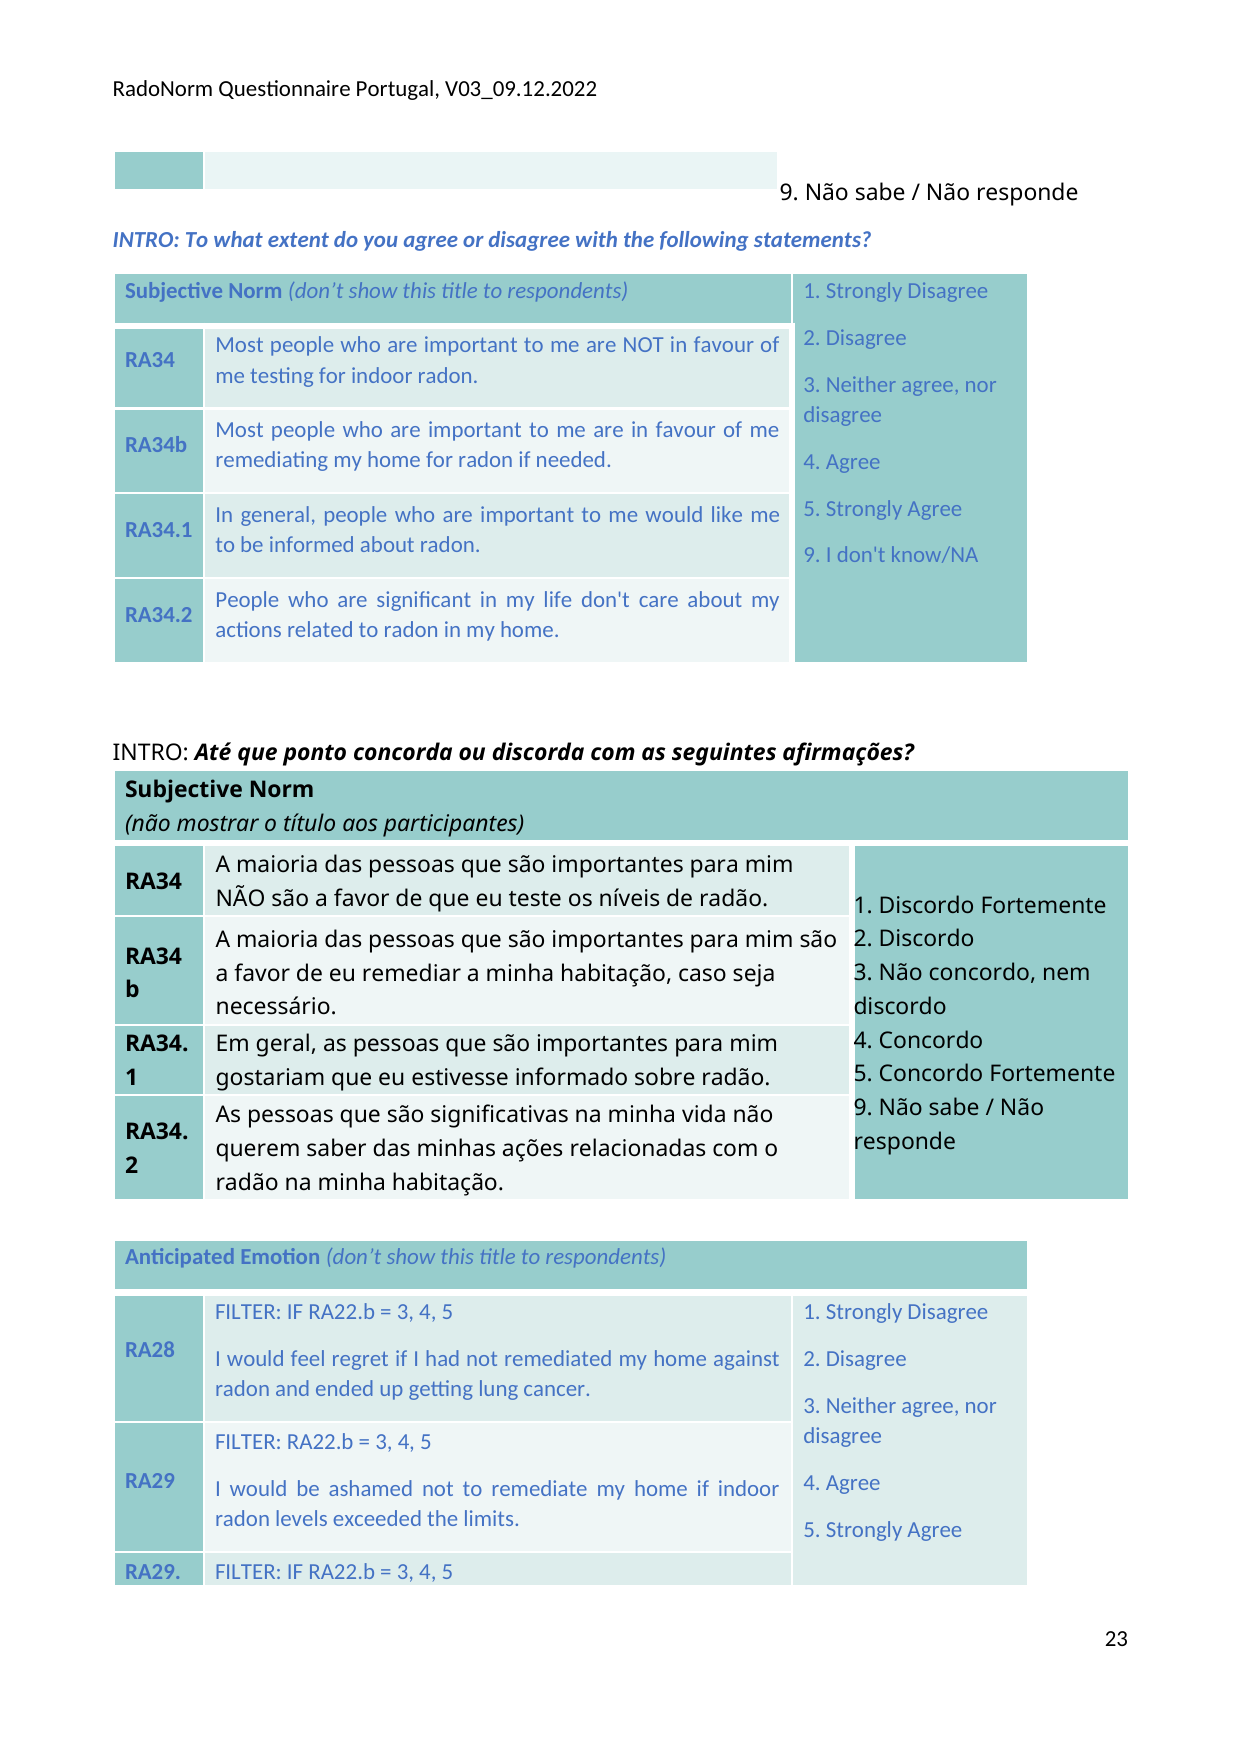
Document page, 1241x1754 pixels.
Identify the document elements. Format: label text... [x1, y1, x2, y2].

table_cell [205, 1553, 791, 1585]
table_cell A maioria das pessoas que são importantes para mim são a favor de eu remediar a minha habitação, caso seja necessário. [205, 917, 849, 1024]
table_cell FILTER: IF RA22.b = 3, 4, 5 I would feel regret if I had not remediated my home against radon and ended up getting lung cancer. [205, 1296, 791, 1421]
table_cell RA28 [115, 1296, 203, 1421]
table_header Subjective Norm (não mostrar o título aos participantes) [115, 771, 1128, 840]
table_cell RA34.1 [115, 494, 203, 577]
table_cell As pessoas que são significativas na minha vida não querem saber das minhas ações relacionadas com o radão na minha habitação. [205, 1096, 849, 1199]
table_cell RA34 [115, 329, 203, 407]
table_header 1. Strongly Disagree 2. Disagree 3. Neither agree, nor disagree 4. Agree 5. Strongly Agree 9. I don't know/NA [793, 274, 1027, 662]
table_cell RA29.a [115, 1553, 203, 1585]
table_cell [205, 152, 777, 189]
table_cell RA34.1 [115, 1026, 203, 1094]
table_cell RA51.b [115, 152, 203, 189]
table_cell People who are significant in my life don't care about my actions related to radon in my home. [205, 579, 789, 662]
table_cell Em geral, as pessoas que são importantes para mim gostariam que eu estivesse informado sobre radão. [205, 1026, 849, 1094]
text INTRO: Até que ponto concorda ou discorda com as seguintes afirmações? [112, 736, 1128, 767]
table_cell RA29 [115, 1423, 203, 1551]
table_cell RA34b [115, 410, 203, 492]
table_cell RA34b [115, 917, 203, 1024]
table_header Subjective Norm (don’t show this title to respondents) [115, 274, 791, 323]
table_cell Most people who are important to me are in favour of me remediating my home for radon if needed. [205, 410, 789, 492]
table_header Anticipated Emotion (don’t show this title to respondents) [115, 1241, 1027, 1289]
table_cell In general, people who are important to me would like me to be informed about radon. [205, 494, 789, 577]
table_cell Most people who are important to me are NOT in favour of me testing for indoor radon. [205, 329, 789, 407]
table_cell FILTER: RA22.b = 3, 4, 5 I would be ashamed not to remediate my home if indoor radon levels exceeded the limits. [205, 1423, 791, 1551]
table_cell 1. Discordo Fortemente 2. Discordo 3. Não concordo, nem discordo 4. Concordo 5. Concordo Fortemente 9. Não sabe / Não responde [855, 846, 1128, 1199]
text INTRO: To what extent do you agree or disagree with the following statements? [112, 225, 1128, 253]
table_cell RA34.2 [115, 579, 203, 662]
table_cell A maioria das pessoas que são importantes para mim NÃO são a favor de que eu teste os níveis de radão. [205, 846, 849, 915]
table_cell RA34 [115, 846, 203, 915]
table_cell RA34.2 [115, 1096, 203, 1199]
table_cell 1. Strongly Disagree 2. Disagree 3. Neither agree, nor disagree 4. Agree 5. Strongly Agree 9. I don't know/NA [793, 1296, 1027, 1585]
